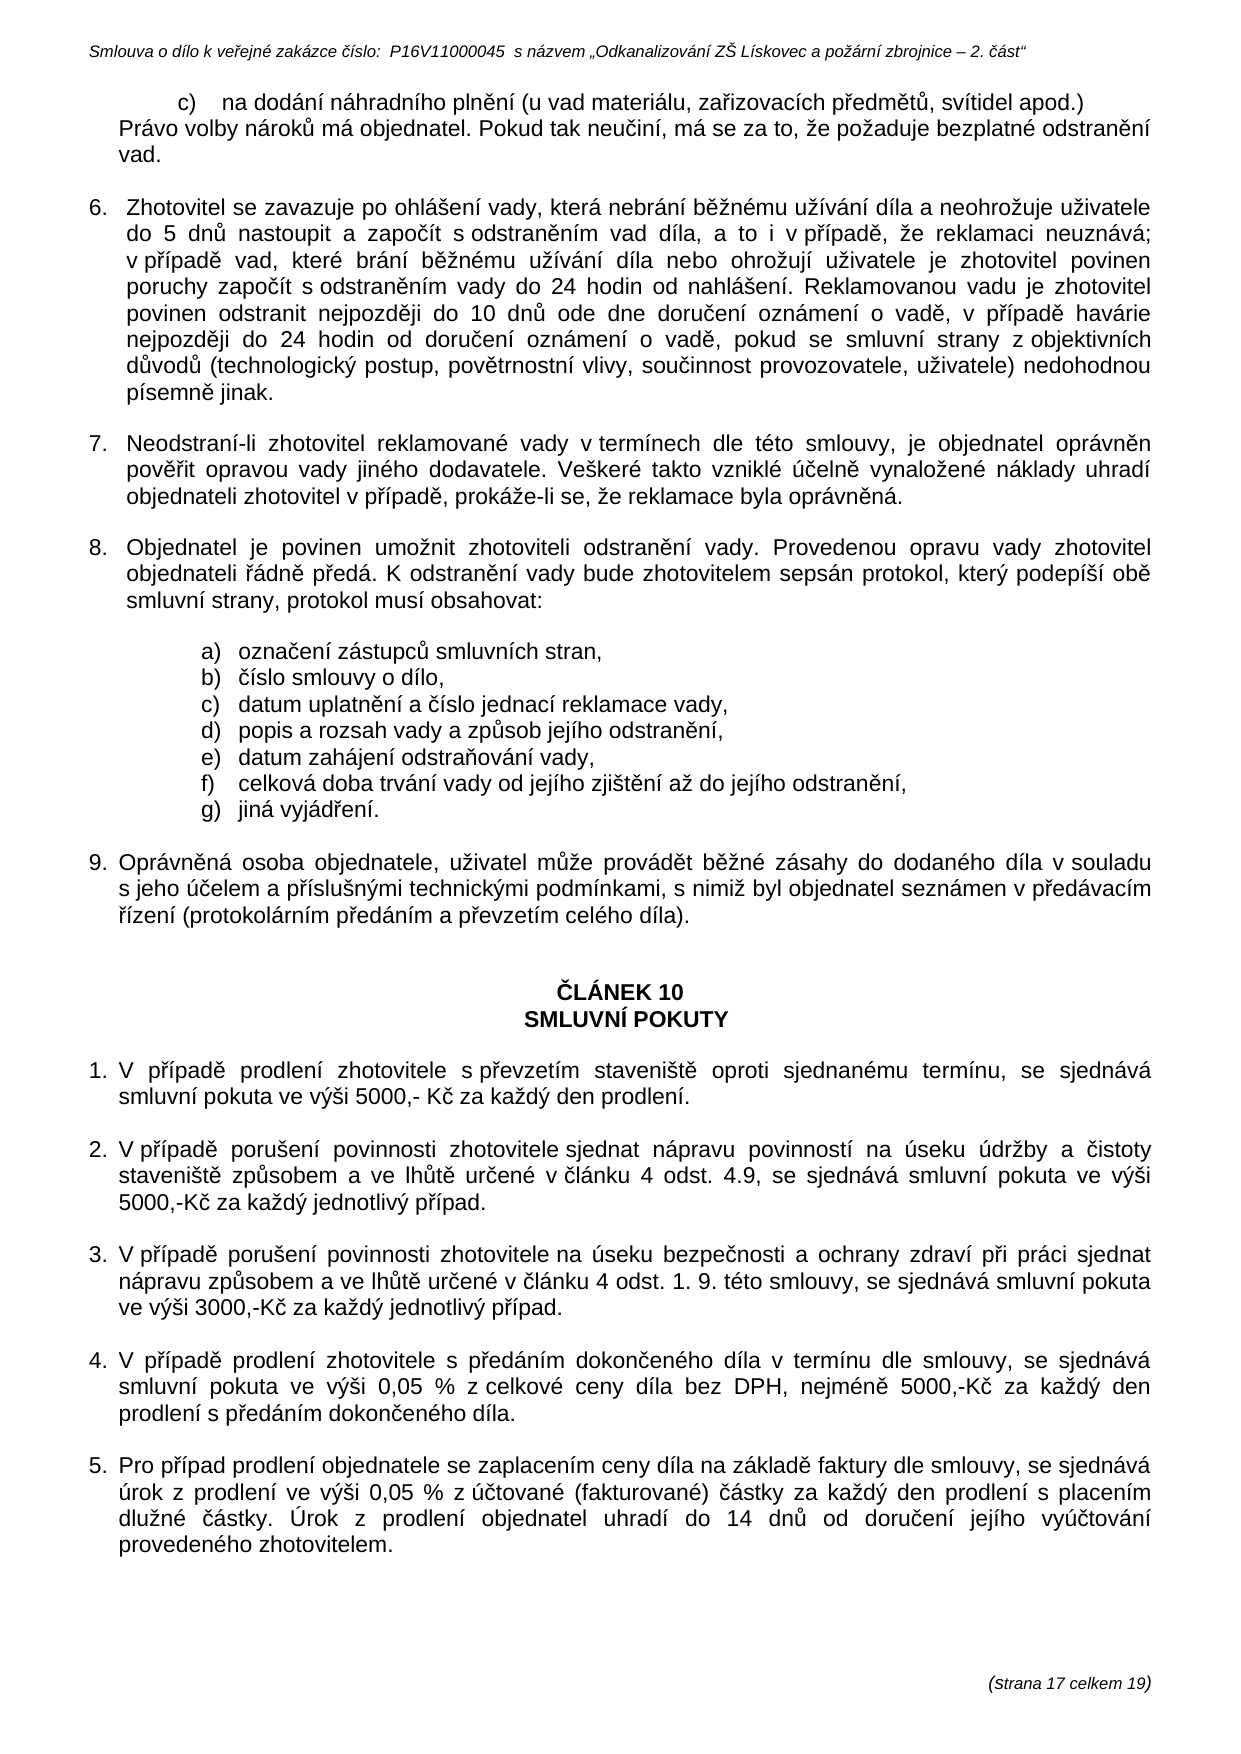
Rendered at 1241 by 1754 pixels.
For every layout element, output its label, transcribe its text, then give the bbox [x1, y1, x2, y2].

list Neodstraní-li zhotovitel reklamované vady v termínech dle této smlouvy, je objednatel oprávněn pověřit opravou vady jiného dodavatele. Veškeré takto vzniklé účelně vynaložené náklady uhradí objednateli zhotovitel v případě, prokáže-li se, že reklamace byla oprávněná. [89, 430, 1152, 509]
list Oprávněná osoba objednatele, uživatel může provádět běžné zásahy do dodaného díla v souladu s jeho účelem a příslušnými technickými podmínkami, s nimiž byl objednatel seznámen v předávacím řízení (protokolárním předáním a převzetím celého díla). [89, 849, 1152, 928]
list na dodání náhradního plnění (u vad materiálu, zařizovacích předmětů, svítidel apod.) [177, 89, 1152, 115]
list datum uplatnění a číslo jednací reklamace vady, [201, 691, 1152, 717]
text ČLÁNEK 10 [89, 979, 1152, 1006]
list V případě prodlení zhotovitele s převzetím staveniště oproti sjednanému termínu, se sjednává smluvní pokuta ve výši 5000,- Kč za každý den prodlení. [89, 1057, 1152, 1110]
text Smluvní pokuty [89, 1006, 1152, 1032]
list V případě prodlení zhotovitele s předáním dokončeného díla v termínu dle smlouvy, se sjednává smluvní pokuta ve výši 0,05 % z celkové ceny díla bez DPH, nejméně 5000,-Kč za každý den prodlení s předáním dokončeného díla. [89, 1347, 1152, 1426]
list označení zástupců smluvních stran, [201, 638, 1152, 664]
list V případě porušení povinnosti zhotovitele sjednat nápravu povinností na úseku údržby a čistoty staveniště způsobem a ve lhůtě určené v článku 4 odst. 4.9, se sjednává smluvní pokuta ve výši 5000,-Kč za každý jednotlivý případ. [89, 1136, 1152, 1215]
list číslo smlouvy o dílo, [201, 664, 1152, 691]
list celková doba trvání vady od jejího zjištění až do jejího odstranění, [201, 770, 1152, 796]
list jiná vyjádření. [201, 796, 1152, 822]
text Právo volby nároků má objednatel. Pokud tak neučiní, má se za to, že požaduje bezplatné odstranění vad. [118, 115, 1152, 168]
list datum zahájení odstraňování vady, [201, 743, 1152, 770]
list Zhotovitel se zavazuje po ohlášení vady, která nebrání běžnému užívání díla a neohrožuje uživatele do 5 dnů nastoupit a započít s odstraněním vad díla, a to i v případě, že reklamaci neuznává; v případě vad, které brání běžnému užívání díla nebo ohrožují uživatele je zhotovitel povinen poruchy započít s odstraněním vady do 24 hodin od nahlášení. Reklamovanou vadu je zhotovitel povinen odstranit nejpozději do 10 dnů ode dne doručení oznámení o vadě, v případě havárie nejpozději do 24 hodin od doručení oznámení o vadě, pokud se smluvní strany z objektivních důvodů (technologický postup, povětrnostní vlivy, součinnost provozovatele, uživatele) nedohodnou písemně jinak. [89, 194, 1152, 405]
list V případě porušení povinnosti zhotovitele na úseku bezpečnosti a ochrany zdraví při práci sjednat nápravu způsobem a ve lhůtě určené v článku 4 odst. 1. 9. této smlouvy, se sjednává smluvní pokuta ve výši 3000,-Kč za každý jednotlivý případ. [89, 1241, 1152, 1321]
list Pro případ prodlení objednatele se zaplacením ceny díla na základě faktury dle smlouvy, se sjednává úrok z prodlení ve výši 0,05 % z účtované (fakturované) částky za každý den prodlení s placením dlužné částky. Úrok z prodlení objednatel uhradí do 14 dnů od doručení jejího vyúčtování provedeného zhotovitelem. [89, 1452, 1152, 1558]
list popis a rozsah vady a způsob jejího odstranění, [201, 717, 1152, 743]
list Objednatel je povinen umožnit zhotoviteli odstranění vady. Provedenou opravu vady zhotovitel objednateli řádně předá. K odstranění vady bude zhotovitelem sepsán protokol, který podepíší obě smluvní strany, protokol musí obsahovat: [89, 534, 1152, 613]
